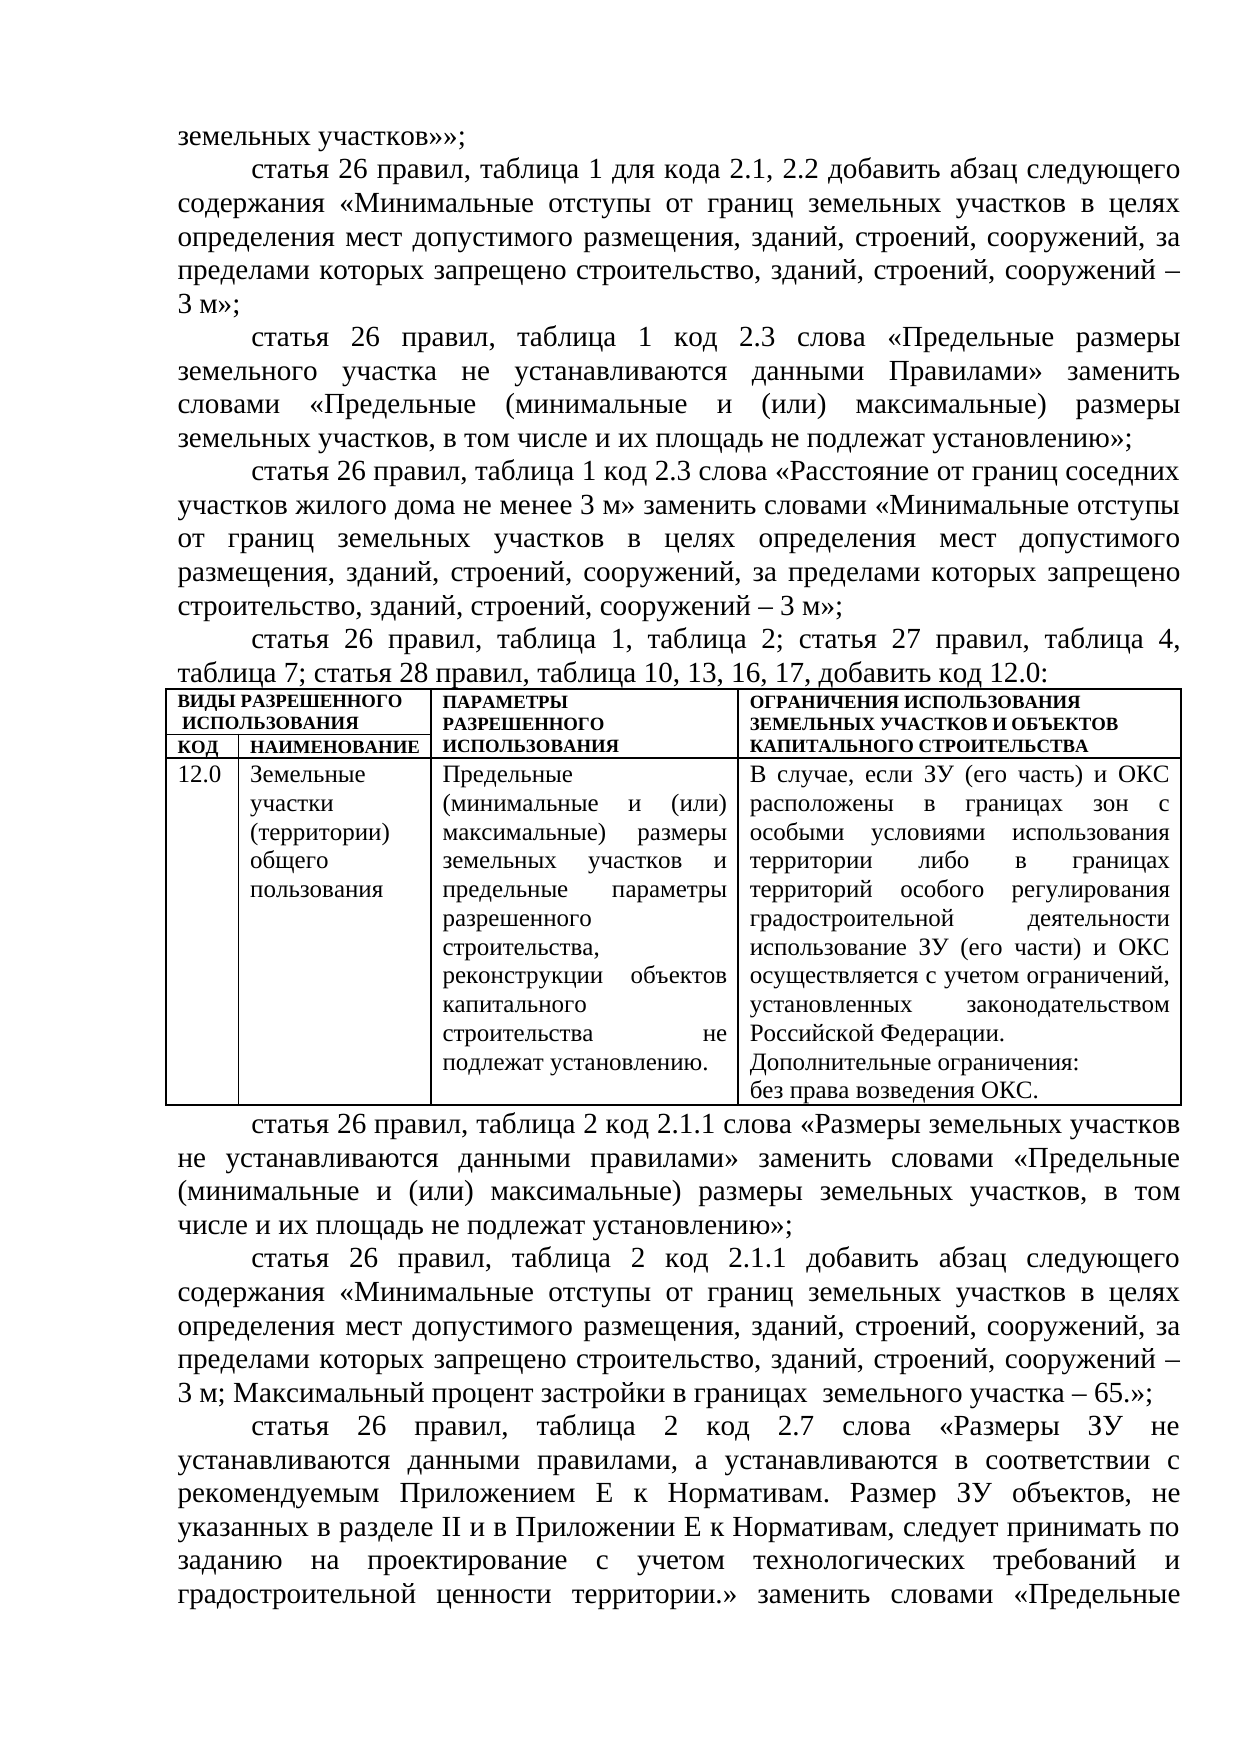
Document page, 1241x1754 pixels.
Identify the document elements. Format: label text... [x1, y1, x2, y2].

table_cell 12.0 [167, 759, 238, 1104]
text статья 26 правил, таблица 1 для кода 2.1, 2.2 добавить абзац следующего содержания «Минимальные отступы от границ земельных участков в целях определения мест допустимого размещения, зданий, строений, сооружений, за пределами которых запрещено строительство, зданий, строений, сооружений – 3 м»; [177, 152, 1181, 319]
table_cell НАИМЕНОВАНИЕ [239, 735, 430, 757]
table_header ОГРАНИЧЕНИЯ ИСПОЛЬЗОВАНИЯ ЗЕМЕЛЬНЫХ УЧАСТКОВ И ОБЪЕКТОВ КАПИТАЛЬНОГО СТРОИТЕЛЬСТВА [739, 690, 1180, 757]
table_cell Земельные участки (территории) общего пользования [239, 759, 430, 1104]
table_cell В случае, если ЗУ (его часть) и ОКС расположены в границах зон с особыми условиями использования территории либо в границах территорий особого регулирования градостроительной деятельности использование ЗУ (его части) и ОКС осуществляется с учетом ограничений, установленных законодательством Российской Федерации. Дополнительные ограничения: без права возведения ОКС. [739, 759, 1180, 1104]
table_cell Предельные (минимальные и (или) максимальные) размеры земельных участков и предельные параметры разрешенного строительства, реконструкции объектов капитального строительства не подлежат установлению. [432, 759, 737, 1104]
text статья 26 правил, таблица 1 код 2.3 слова «Предельные размеры земельного участка не устанавливаются данными Правилами» заменить словами «Предельные (минимальные и (или) максимальные) размеры земельных участков, в том числе и их площадь не подлежат установлению»; [177, 319, 1181, 453]
table_header ВИДЫ РАЗРЕШЕННОГО ИСПОЛЬЗОВАНИЯ [167, 690, 430, 733]
table_header ПАРАМЕТРЫ РАЗРЕШЕННОГО ИСПОЛЬЗОВАНИЯ [432, 690, 737, 757]
text статья 26 правил, таблица 2 код 2.1.1 слова «Размеры земельных участков не устанавливаются данными правилами» заменить словами «Предельные (минимальные и (или) максимальные) размеры земельных участков, в том числе и их площадь не подлежат установлению»; [177, 1106, 1181, 1241]
table_cell КОД [167, 735, 238, 757]
text статья 26 правил, таблица 1, таблица 2; статья 27 правил, таблица 4, таблица 7; статья 28 правил, таблица 10, 13, 16, 17, добавить код 12.0: [177, 621, 1181, 688]
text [177, 118, 1181, 152]
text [177, 1408, 1181, 1609]
text статья 26 правил, таблица 1 код 2.3 слова «Расстояние от границ соседних участков жилого дома не менее 3 м» заменить словами «Минимальные отступы от границ земельных участков в целях определения мест допустимого размещения, зданий, строений, сооружений, за пределами которых запрещено строительство, зданий, строений, сооружений – 3 м»; [177, 453, 1181, 621]
text статья 26 правил, таблица 2 код 2.1.1 добавить абзац следующего содержания «Минимальные отступы от границ земельных участков в целях определения мест допустимого размещения, зданий, строений, сооружений, за пределами которых запрещено строительство, зданий, строений, сооружений – 3 м; Максимальный процент застройки в границах земельного участка – 65.»; [177, 1241, 1181, 1408]
